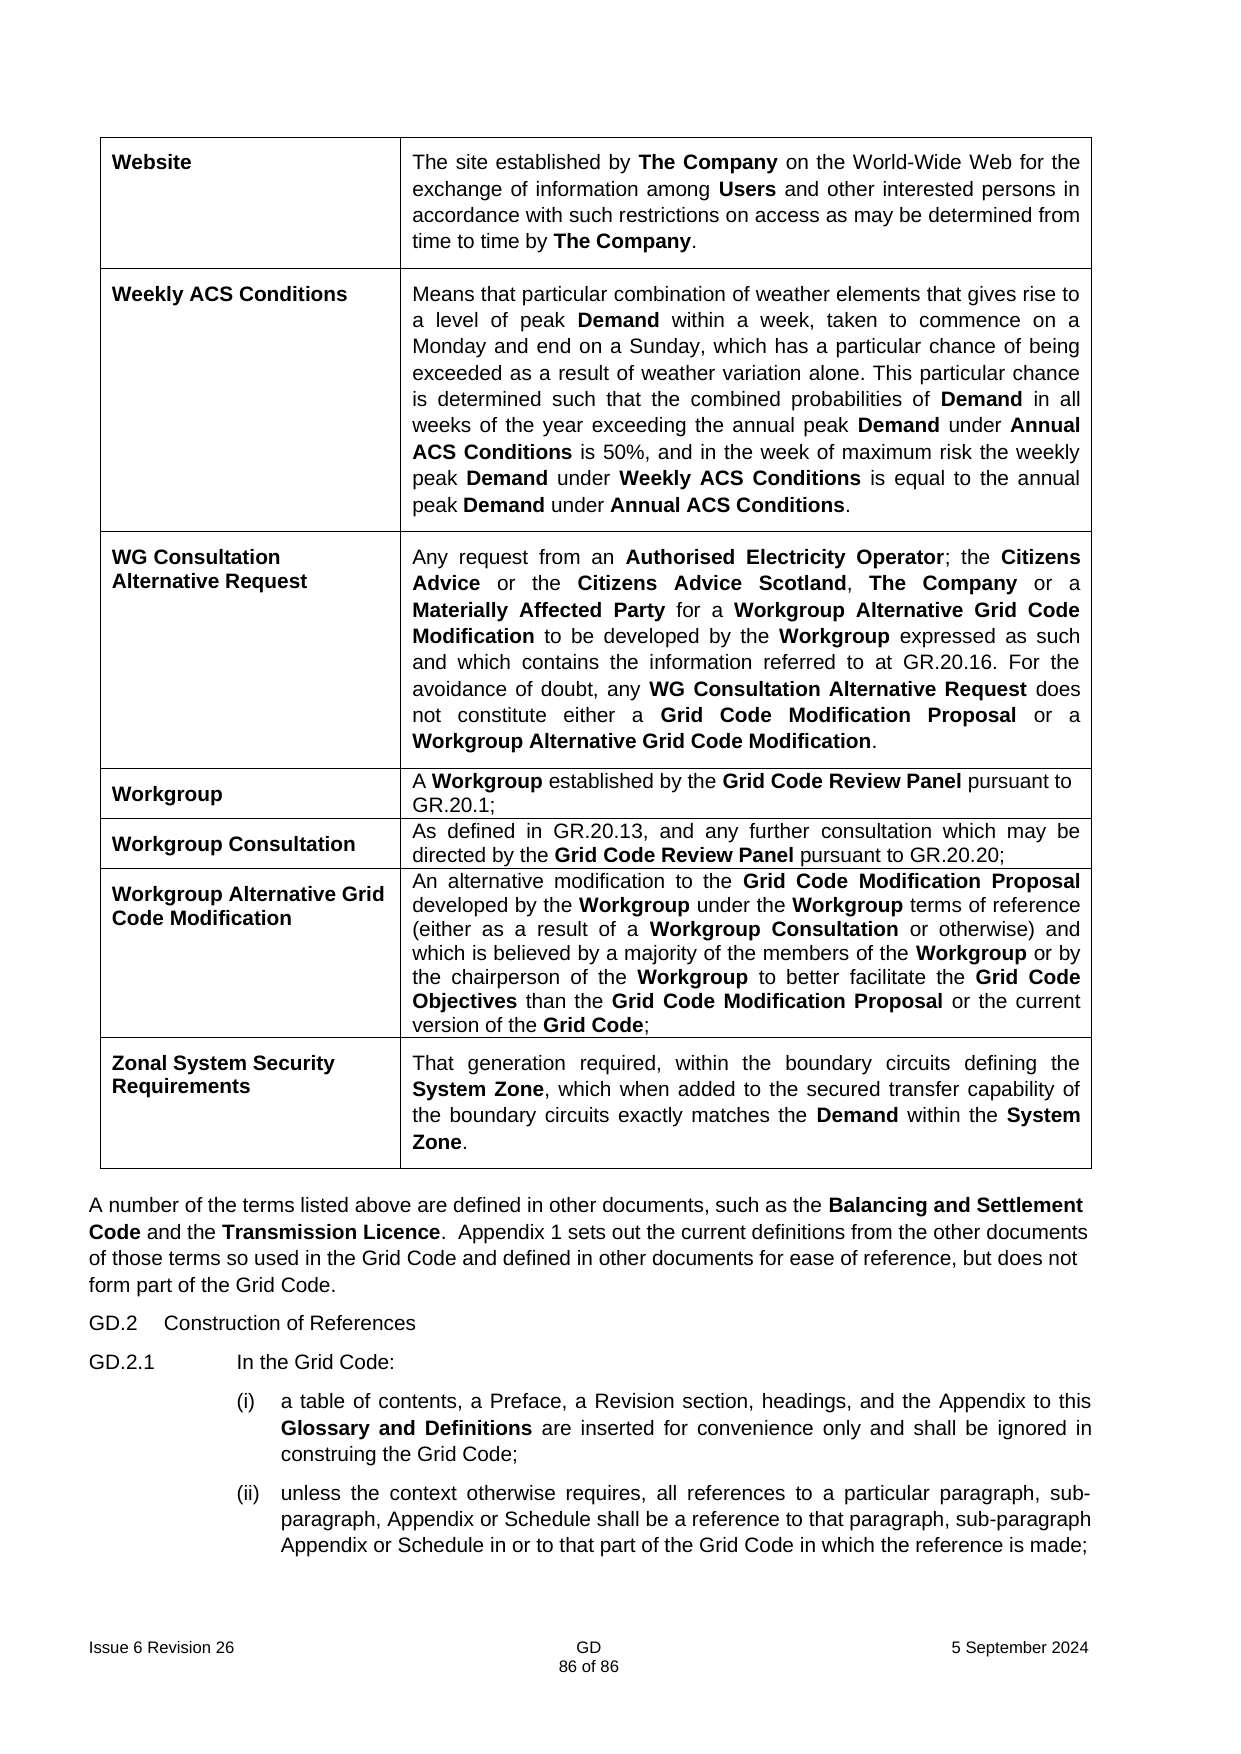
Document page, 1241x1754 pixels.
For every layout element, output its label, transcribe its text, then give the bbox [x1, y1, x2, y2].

table_cell An alternative modification to the Grid Code Modification Proposal developed by the Workgroup under the Workgroup terms of reference (either as a result of a Workgroup Consultation or otherwise) and which is believed by a majority of the members of the Workgroup or by the chairperson of the Workgroup to better facilitate the Grid Code Objectives than the Grid Code Modification Proposal or the current version of the Grid Code; [401, 869, 1091, 1037]
table_cell A Workgroup established by the Grid Code Review Panel pursuant to GR.20.1; [401, 769, 1091, 818]
text GD.2 Construction of References [89, 1311, 1092, 1335]
table_cell Zonal System Security Requirements [101, 1038, 400, 1168]
text (i) a table of contents, a Preface, a Revision section, headings, and the Appendix to this Glossary and Definitions are inserted for convenience only and shall be ignored in construing the Grid Code; [236, 1389, 1092, 1466]
table_cell Any request from an Authorised Electricity Operator; the Citizens Advice or the Citizens Advice Scotland, The Company or a Materially Affected Party for a Workgroup Alternative Grid Code Modification to be developed by the Workgroup expressed as such and which contains the information referred to at GR.20.16. For the avoidance of doubt, any WG Consultation Alternative Request does not constitute either a Grid Code Modification Proposal or a Workgroup Alternative Grid Code Modification. [401, 532, 1091, 768]
text (ii) unless the context otherwise requires, all references to a particular paragraph, sub-paragraph, Appendix or Schedule shall be a reference to that paragraph, sub-paragraph Appendix or Schedule in or to that part of the Grid Code in which the reference is made; [236, 1481, 1092, 1557]
text A number of the terms listed above are defined in other documents, such as the Balancing and Settlement Code and the Transmission Licence. Appendix 1 sets out the current definitions from the other documents of those terms so used in the Grid Code and defined in other documents for ease of reference, but does not form part of the Grid Code. [89, 1193, 1092, 1296]
table_cell Workgroup Alternative Grid Code Modification [101, 869, 400, 1037]
table_cell Website [101, 138, 400, 268]
table_cell Workgroup [101, 769, 400, 818]
table_cell Means that particular combination of weather elements that gives rise to a level of peak Demand within a week, taken to commence on a Monday and end on a Sunday, which has a particular chance of being exceeded as a result of weather variation alone. This particular chance is determined such that the combined probabilities of Demand in all weeks of the year exceeding the annual peak Demand under Annual ACS Conditions is 50%, and in the week of maximum risk the weekly peak Demand under Weekly ACS Conditions is equal to the annual peak Demand under Annual ACS Conditions. [401, 269, 1091, 531]
text GD.2.1 In the Grid Code: [89, 1350, 1092, 1374]
table_cell WG Consultation Alternative Request [101, 532, 400, 768]
table_cell Workgroup Consultation [101, 819, 400, 868]
table_cell As defined in GR.20.13, and any further consultation which may be directed by the Grid Code Review Panel pursuant to GR.20.20; [401, 819, 1091, 868]
table_cell Weekly ACS Conditions [101, 269, 400, 531]
table_cell That generation required, within the boundary circuits defining the System Zone, which when added to the secured transfer capability of the boundary circuits exactly matches the Demand within the System Zone. [401, 1038, 1091, 1168]
table_cell The site established by The Company on the World-Wide Web for the exchange of information among Users and other interested persons in accordance with such restrictions on access as may be determined from time to time by The Company. [401, 138, 1091, 268]
